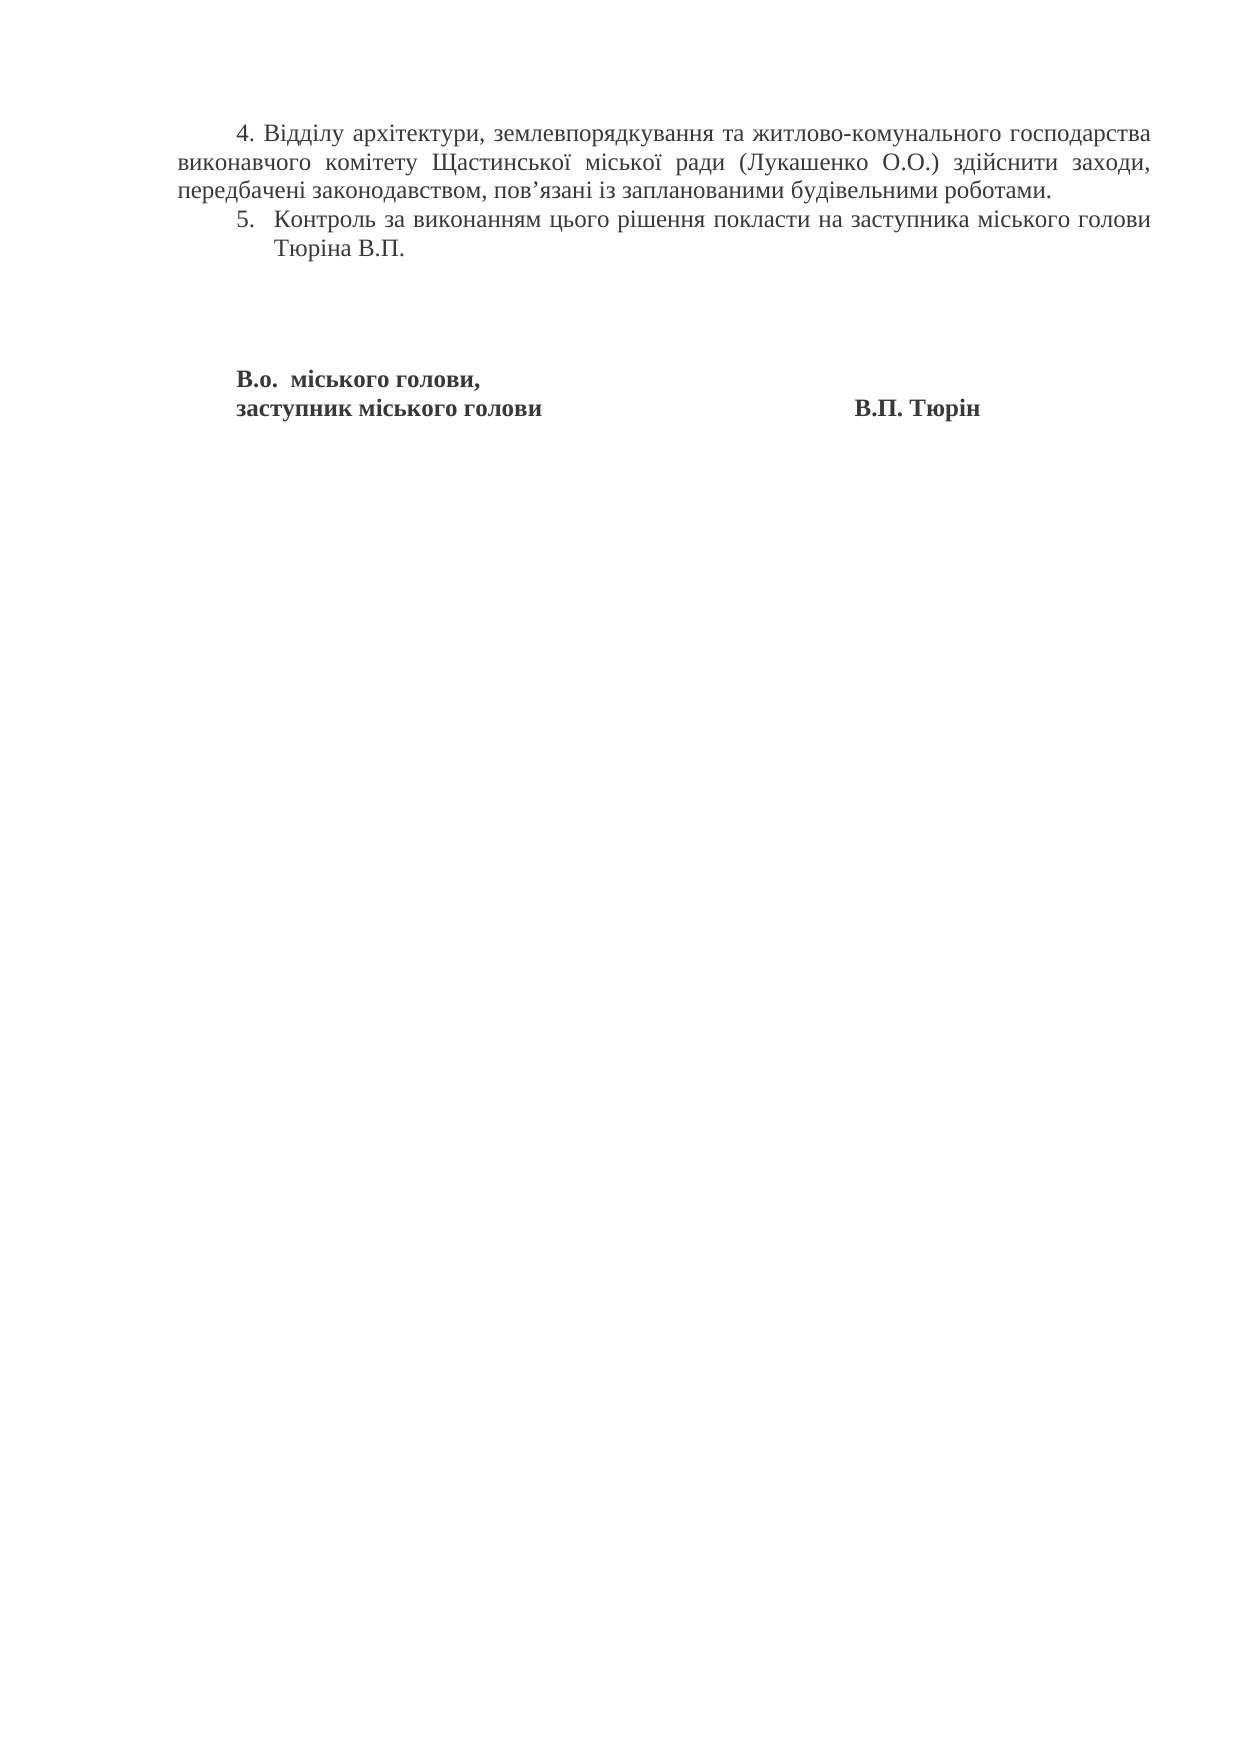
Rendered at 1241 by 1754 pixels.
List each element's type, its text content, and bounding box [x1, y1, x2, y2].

text заступник міського голови В.П. Тюрін [177, 393, 1152, 422]
title Контроль за виконанням цього рішення покласти на заступника міського голови Тюріна В.П. [236, 204, 1152, 262]
title 4. Відділу архітектури, землевпорядкування та житлово-комунального господарства виконавчого комітету Щастинської міської ради (Лукашенко О.О.) здійснити заходи, передбачені законодавством, пов’язані із запланованими будівельними роботами. [177, 118, 1152, 204]
text В.о. міського голови, [177, 364, 1152, 393]
